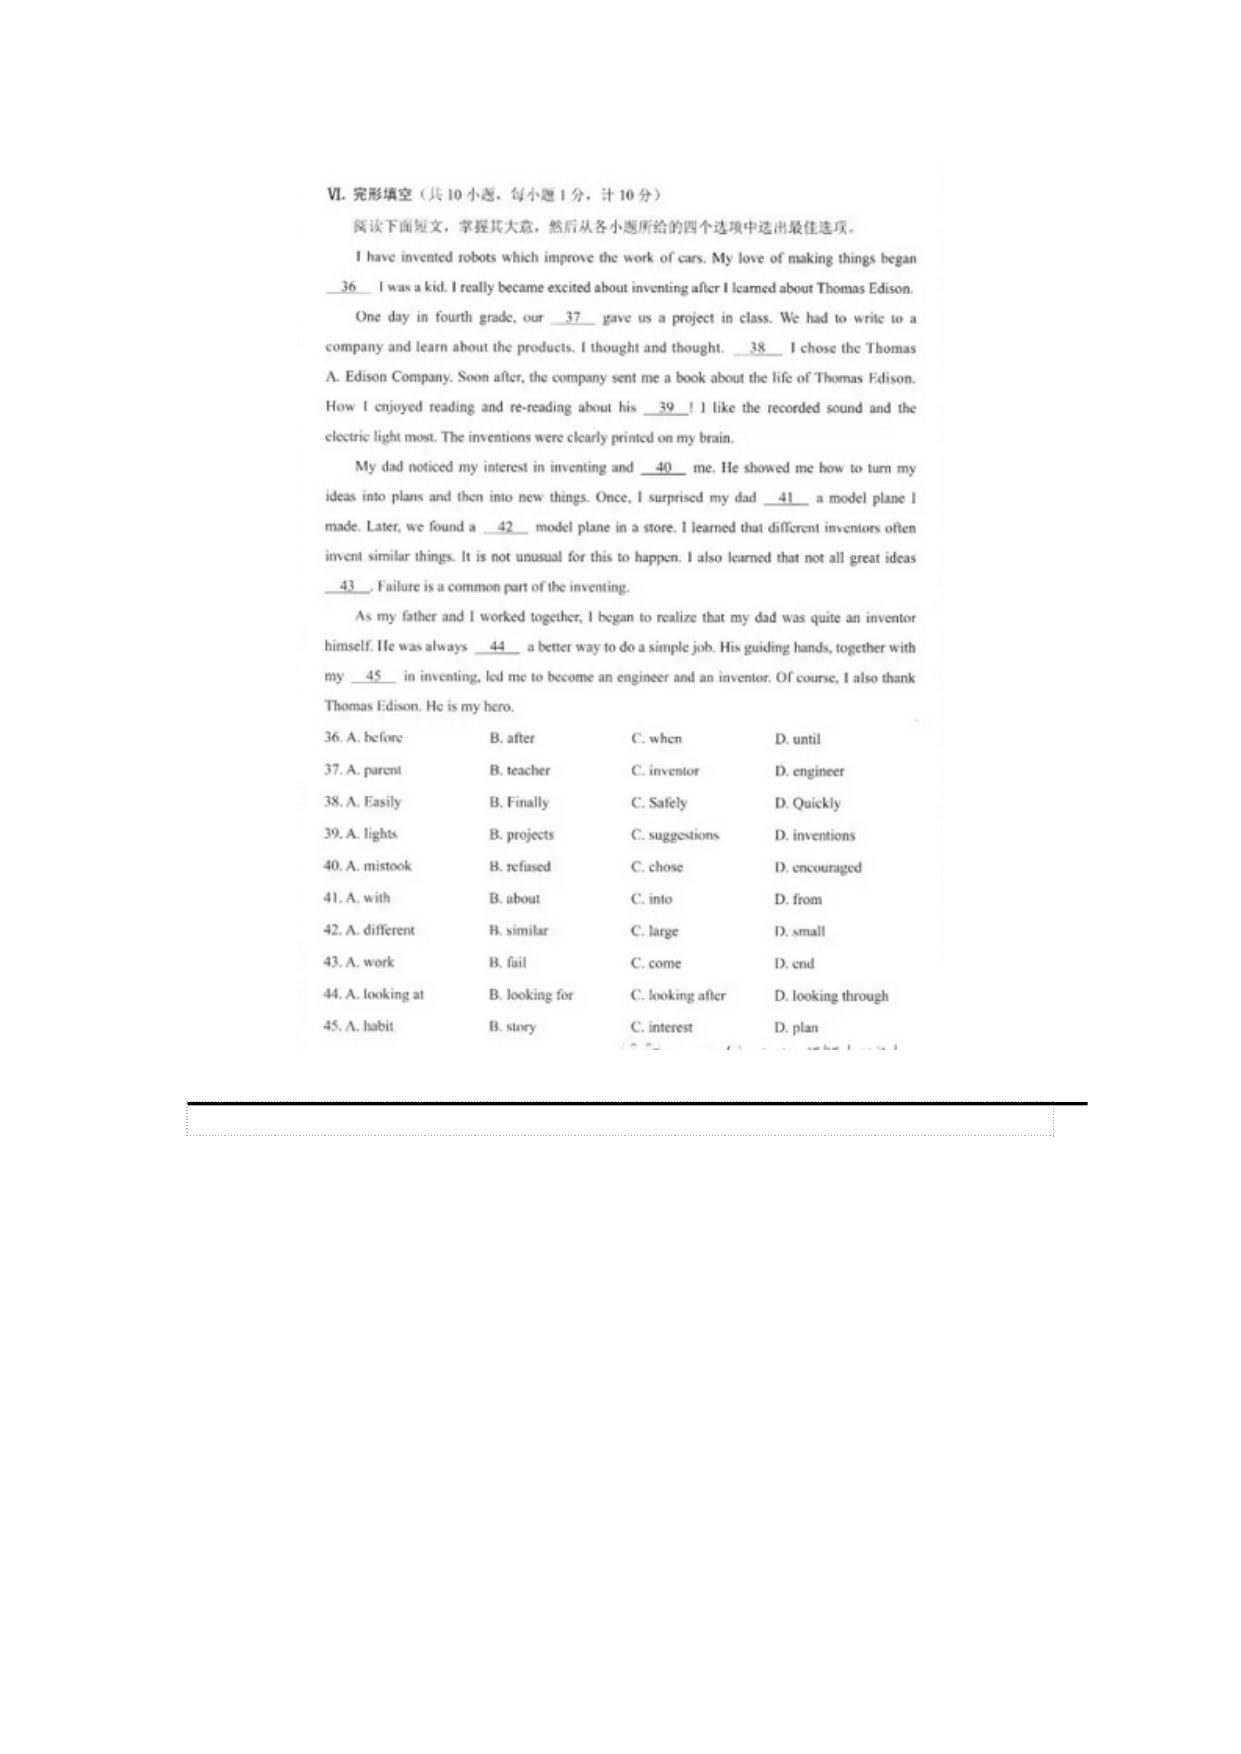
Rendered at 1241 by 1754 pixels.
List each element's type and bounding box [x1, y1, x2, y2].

picture [296, 162, 944, 1050]
